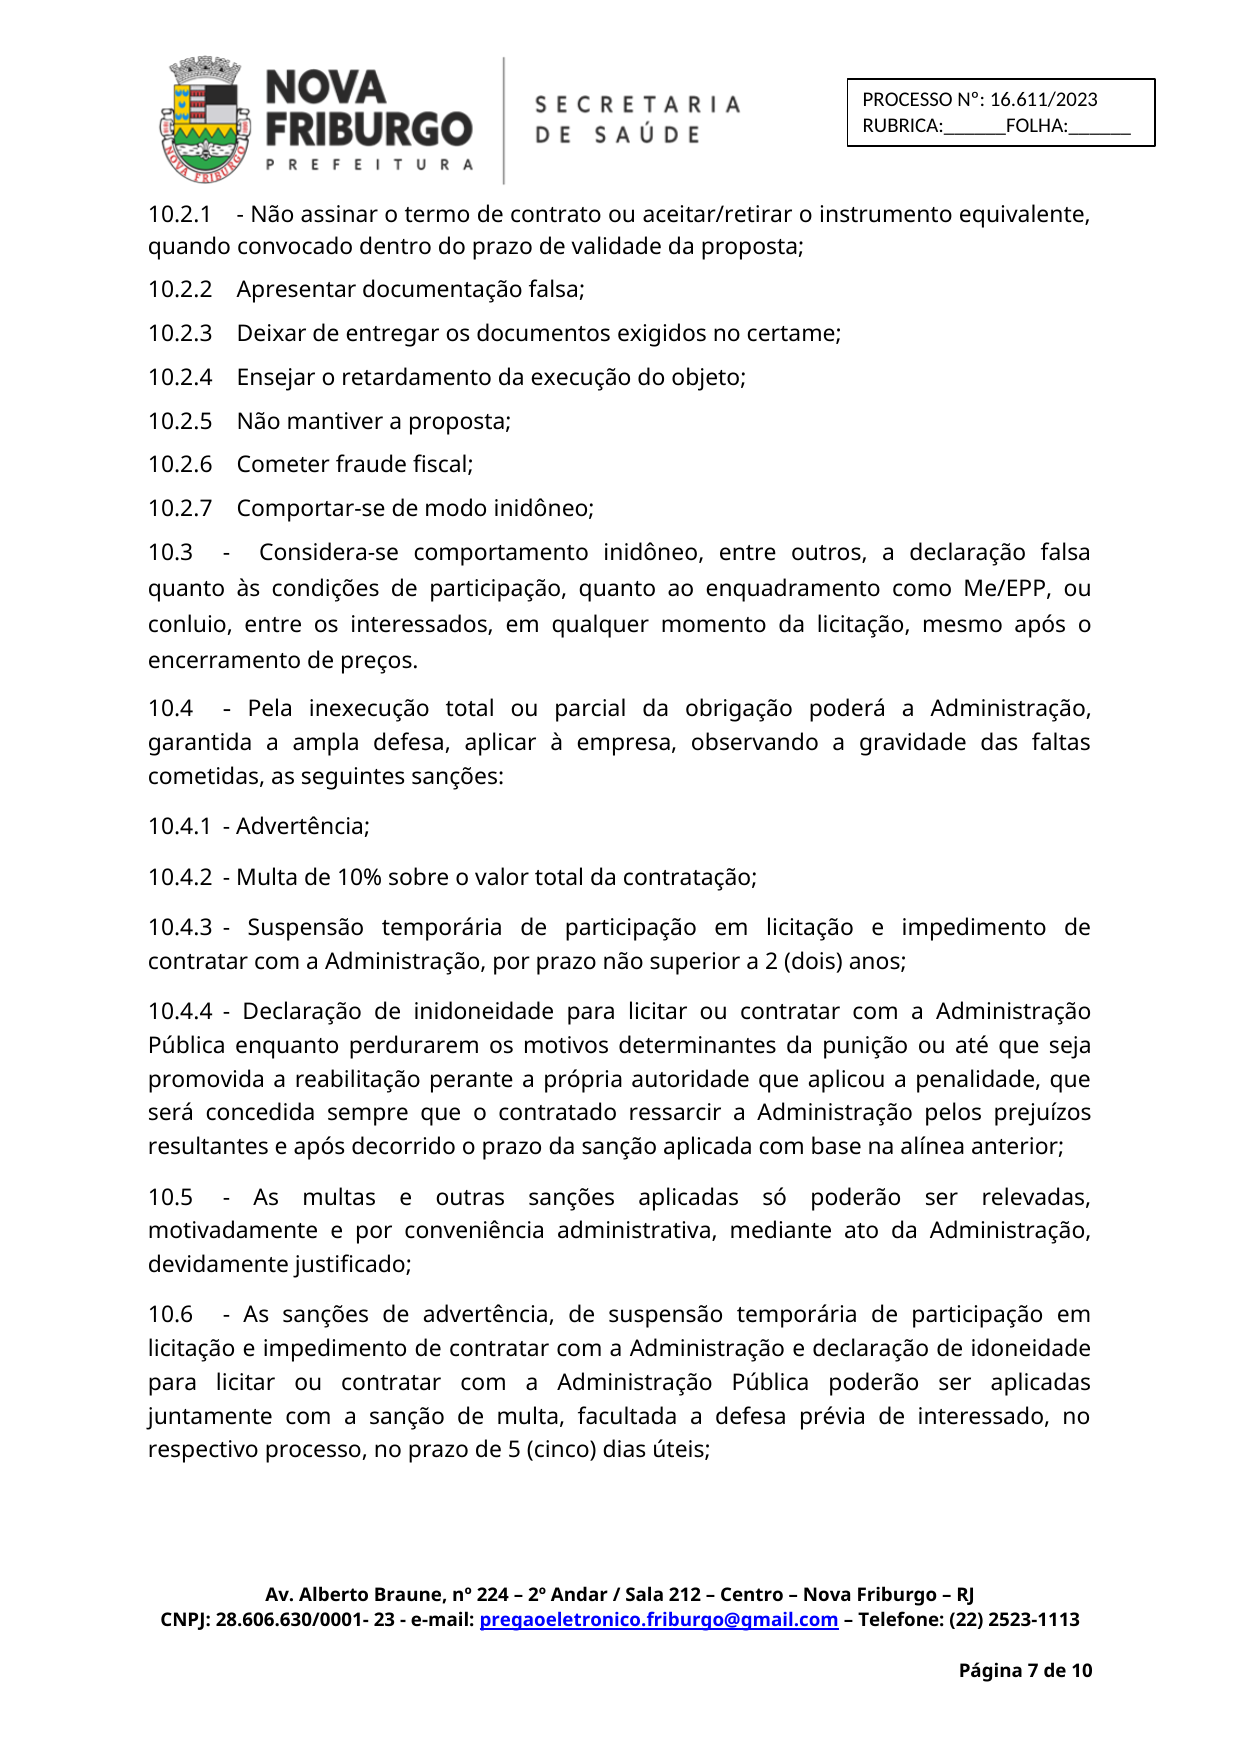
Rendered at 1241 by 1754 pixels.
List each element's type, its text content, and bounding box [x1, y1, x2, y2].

list - Pela inexecução total ou parcial da obrigação poderá a Administração, garantida a ampla defesa, aplicar à empresa, observando a gravidade das faltas cometidas, as seguintes sanções: [148, 692, 1092, 791]
list Não mantiver a proposta; [148, 405, 1092, 436]
list - Não assinar o termo de contrato ou aceitar/retirar o instrumento equivalente, quando convocado dentro do prazo de validade da proposta; [148, 198, 1092, 261]
list Comportar-se de modo inidôneo; [148, 492, 1092, 523]
list - Considera-se comportamento inidôneo, entre outros, a declaração falsa quanto às condições de participação, quanto ao enquadramento como Me/EPP, ou conluio, entre os interessados, em qualquer momento da licitação, mesmo após o encerramento de preços. [148, 536, 1092, 675]
list - As multas e outras sanções aplicadas só poderão ser relevadas, motivadamente e por conveniência administrativa, mediante ato da Administração, devidamente justificado; [148, 1181, 1092, 1279]
list - Declaração de inidoneidade para licitar ou contratar com a Administração Pública enquanto perdurarem os motivos determinantes da punição ou até que seja promovida a reabilitação perante a própria autoridade que aplicou a penalidade, que será concedida sempre que o contratado ressarcir a Administração pelos prejuízos resultantes e após decorrido o prazo da sanção aplicada com base na alínea anterior; [148, 995, 1092, 1161]
list Apresentar documentação falsa; [148, 273, 1092, 305]
list Ensejar o retardamento da execução do objeto; [148, 361, 1092, 392]
list - Suspensão temporária de participação em licitação e impedimento de contratar com a Administração, por prazo não superior a 2 (dois) anos; [148, 911, 1092, 976]
list - As sanções de advertência, de suspensão temporária de participação em licitação e impedimento de contratar com a Administração e declaração de idoneidade para licitar ou contratar com a Administração Pública poderão ser aplicadas juntamente com a sanção de multa, facultada a defesa prévia de interessado, no respectivo processo, no prazo de 5 (cinco) dias úteis; [148, 1298, 1092, 1465]
list Cometer fraude fiscal; [148, 448, 1092, 480]
picture [147, 44, 757, 199]
list Deixar de entregar os documentos exigidos no certame; [148, 317, 1092, 348]
list - Advertência; [148, 810, 1092, 841]
list - Multa de 10% sobre o valor total da contratação; [148, 861, 1092, 892]
